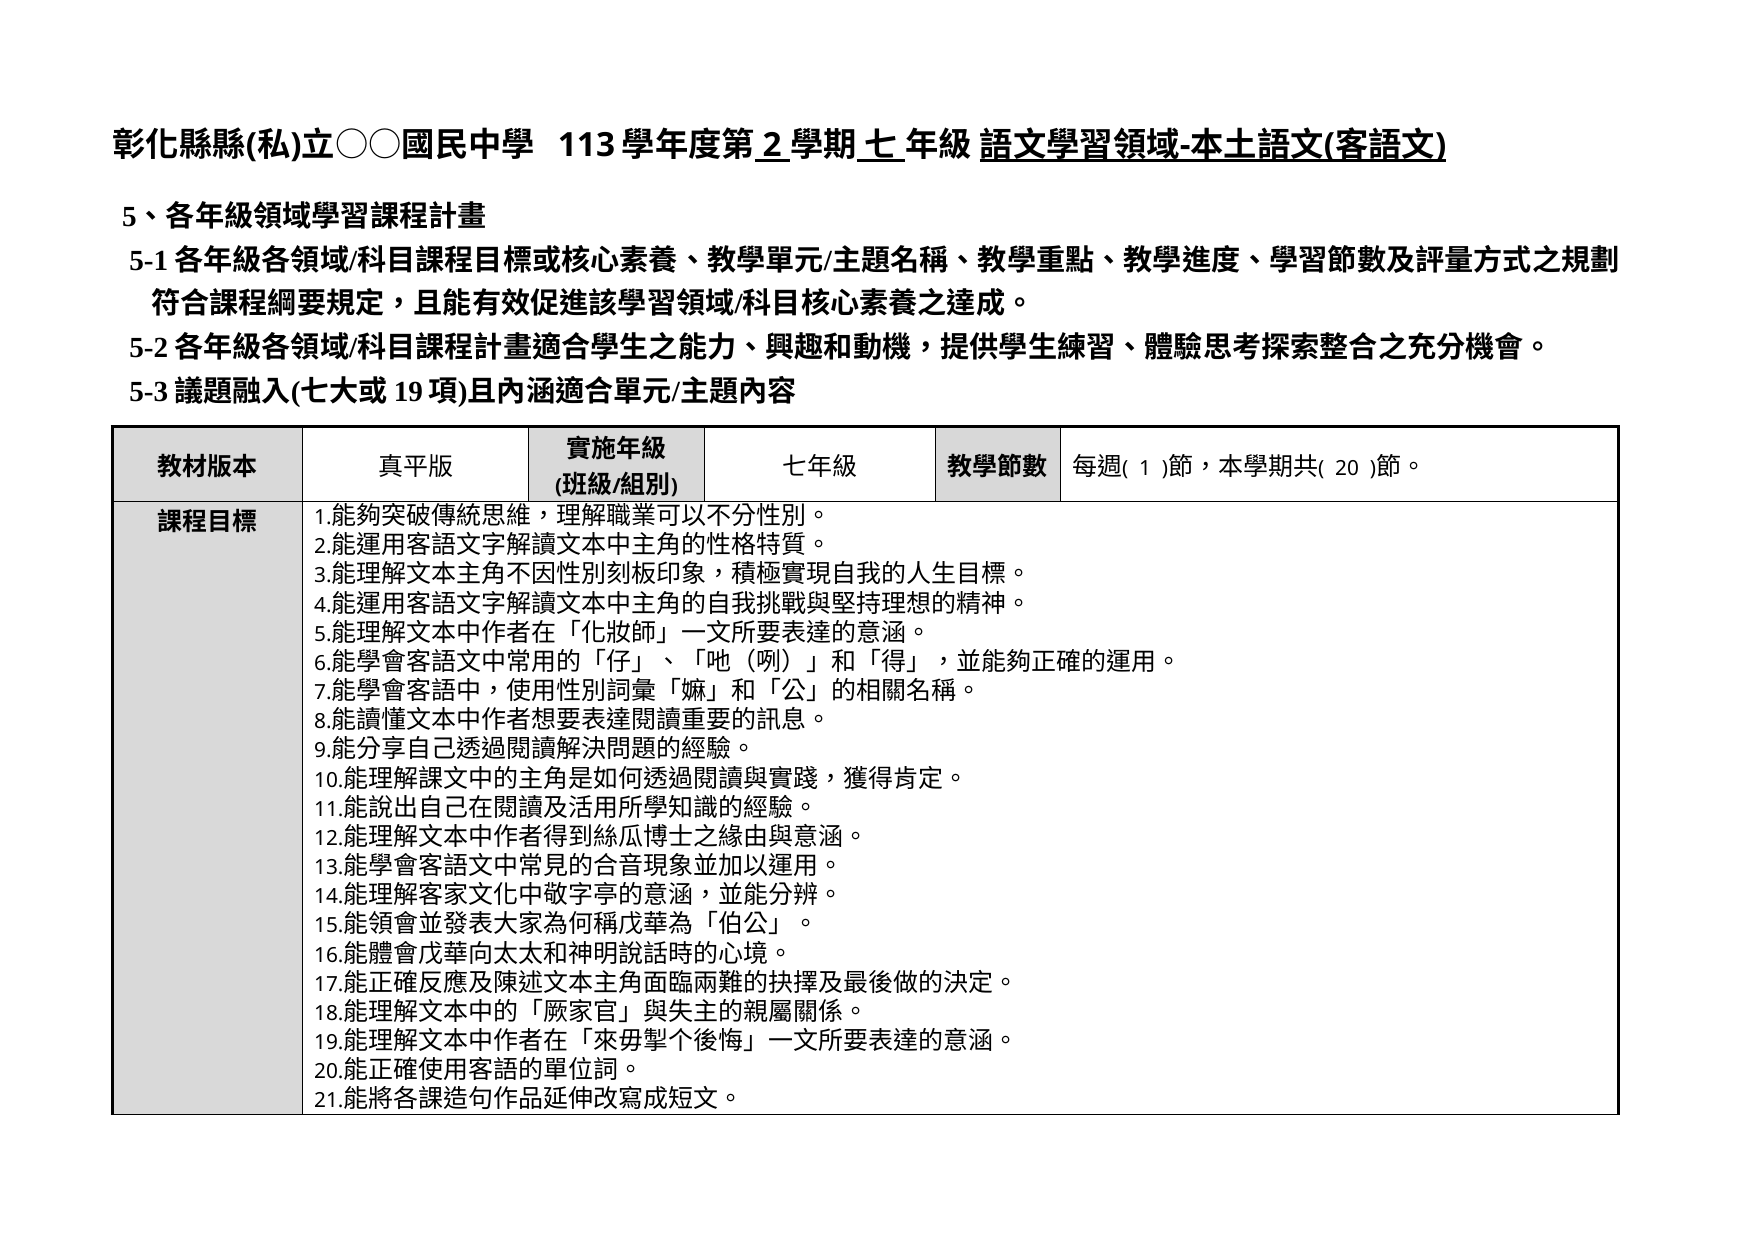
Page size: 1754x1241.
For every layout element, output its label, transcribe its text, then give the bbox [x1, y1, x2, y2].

text 5-1各年級各領域/科目課程目標或核心素養、教學單元/主題名稱、教學重點、教學進度、學習節數及評量方式之規劃 [112, 250, 1642, 275]
table_header 實施年級 (班級/組別) [529, 428, 704, 501]
text 5-3議題融入(七大或19項)且內涵適合單元/主題內容 [459, 381, 1642, 406]
table_header 七年級 [705, 428, 935, 501]
text 彰化縣縣(私)立○○國民中學 113學年度第 2 學期 七 年級 語文學習領域-本土語文(客語文) [112, 118, 1642, 167]
text 符合課程綱要規定，且能有效促進該學習領域/科目核心素養之達成。 [112, 294, 1642, 319]
text 5-3議題融入(七大或19項)且內涵適合單元/主題內容 [112, 381, 297, 406]
text 5、各年級領域學習課程計畫 [112, 206, 1642, 231]
table_header 每週( 1 )節，本學期共( 20 )節。 [1061, 428, 1617, 501]
text 5-2各年級各領域/科目課程計畫適合學生之能力、興趣和動機，提供學生練習、體驗思考探索整合之充分機會。 [112, 337, 1642, 362]
table_header 教材版本 [114, 428, 302, 501]
table_cell 課程目標 [114, 502, 302, 1114]
text 5-3議題融入(七大或19項)且內涵適合單元/主題內容 [295, 381, 462, 406]
table_header 真平版 [303, 428, 528, 501]
table_header 教學節數 [936, 428, 1060, 501]
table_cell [303, 502, 1617, 1114]
